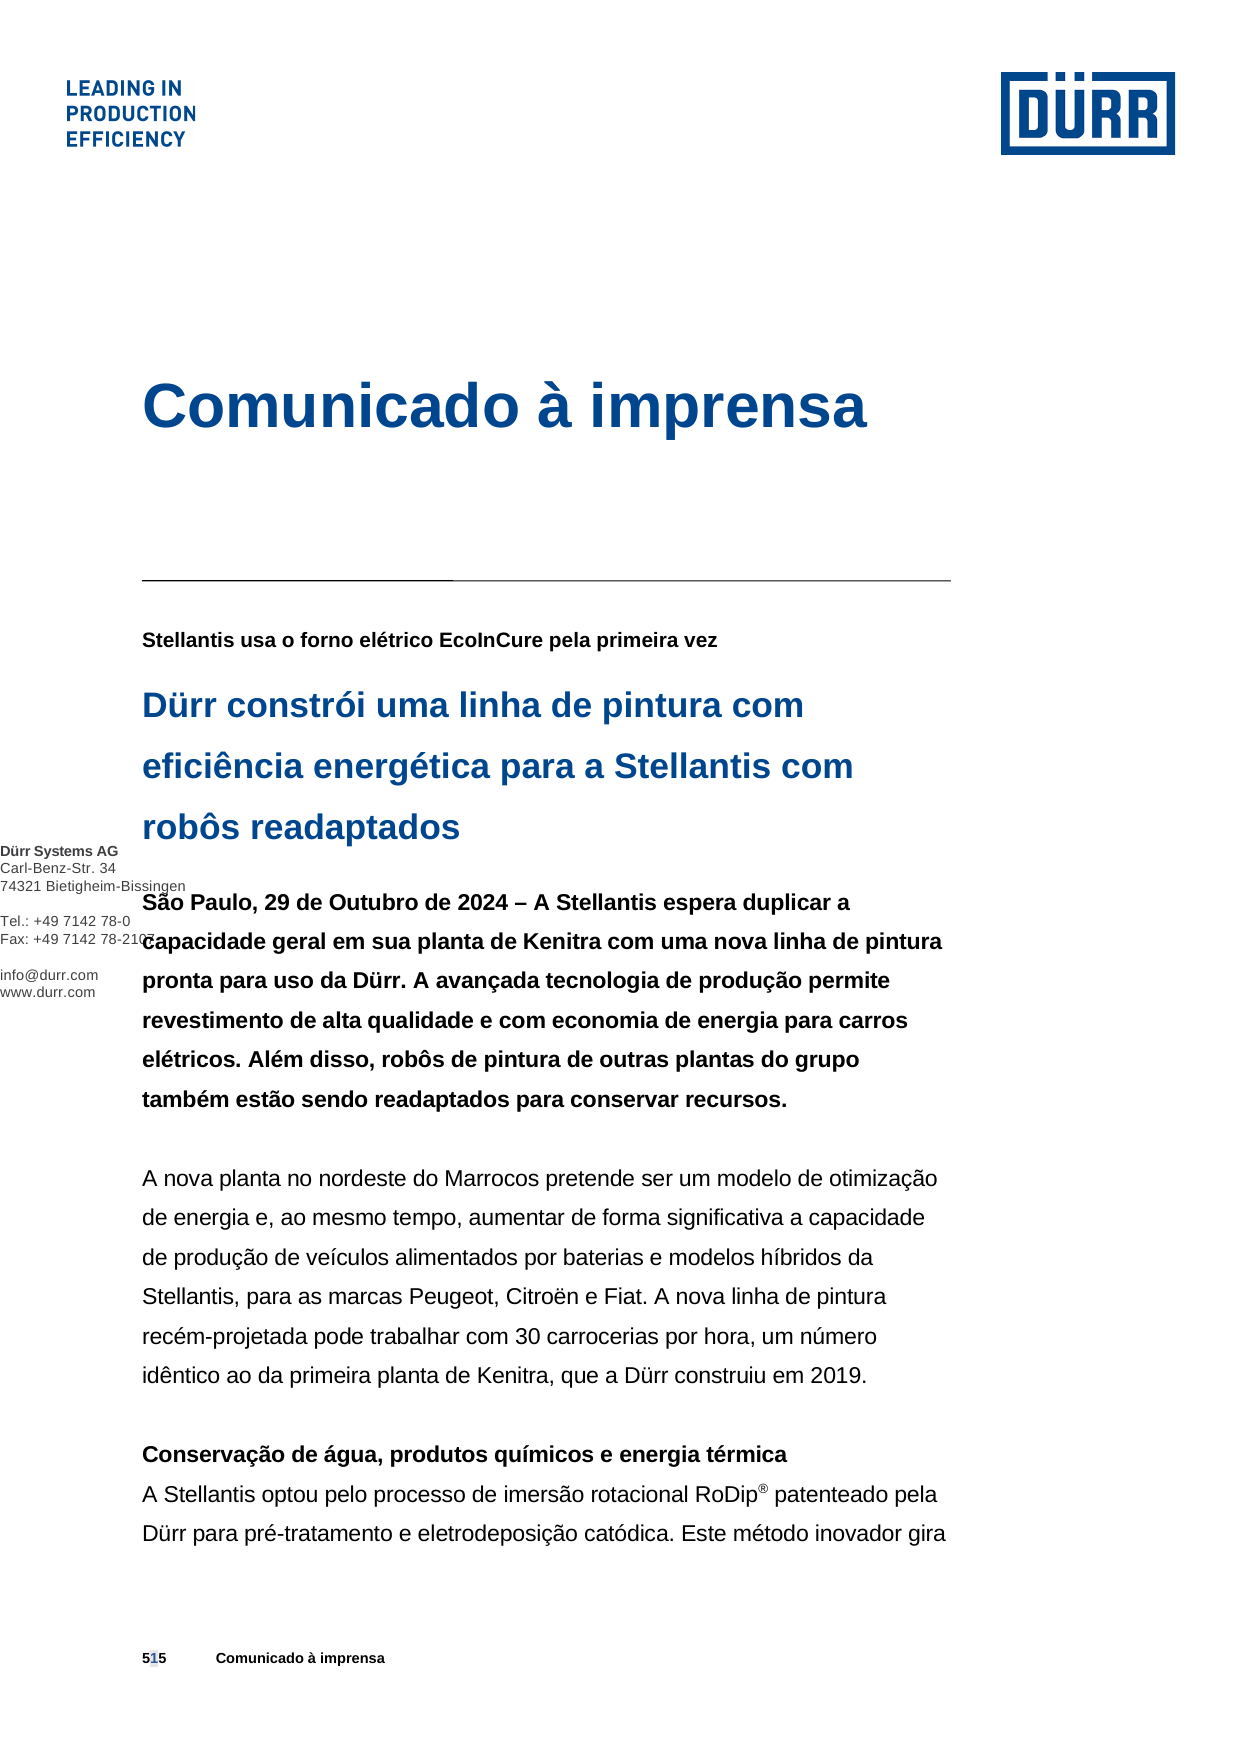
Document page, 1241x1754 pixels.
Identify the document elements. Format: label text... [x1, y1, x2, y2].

text A nova planta no nordeste do Marrocos pretende ser um modelo de otimização de energia e, ao mesmo tempo, aumentar de forma significativa a capacidade de produção de veículos alimentados por baterias e modelos híbridos da Stellantis, para as marcas Peugeot, Citroën e Fiat. A nova linha de pintura recém-projetada pode trabalhar com 30 carrocerias por hora, um número idêntico ao da primeira planta de Kenitra, que a Dürr construiu em 2019. [142, 1165, 951, 1388]
text Stellantis usa o forno elétrico EcoInCure pela primeira vez [142, 628, 951, 652]
picture [67, 80, 196, 147]
text Conservação de água, produtos químicos e energia térmica [142, 1441, 951, 1467]
text Comunicado à imprensa [142, 366, 951, 441]
picture [1001, 72, 1175, 155]
text Dürr constrói uma linha de pintura com eficiência energética para a Stellantis com robôs readaptados [142, 684, 951, 847]
text São Paulo, 29 de Outubro de 2024 – A Stellantis espera duplicar a capacidade geral em sua planta de Kenitra com uma nova linha de pintura pronta para uso da Dürr. A avançada tecnologia de produção permite revestimento de alta qualidade e com economia de energia para carros elétricos. Além disso, robôs de pintura de outras plantas do grupo também estão sendo readaptados para conservar recursos. [142, 888, 951, 1112]
